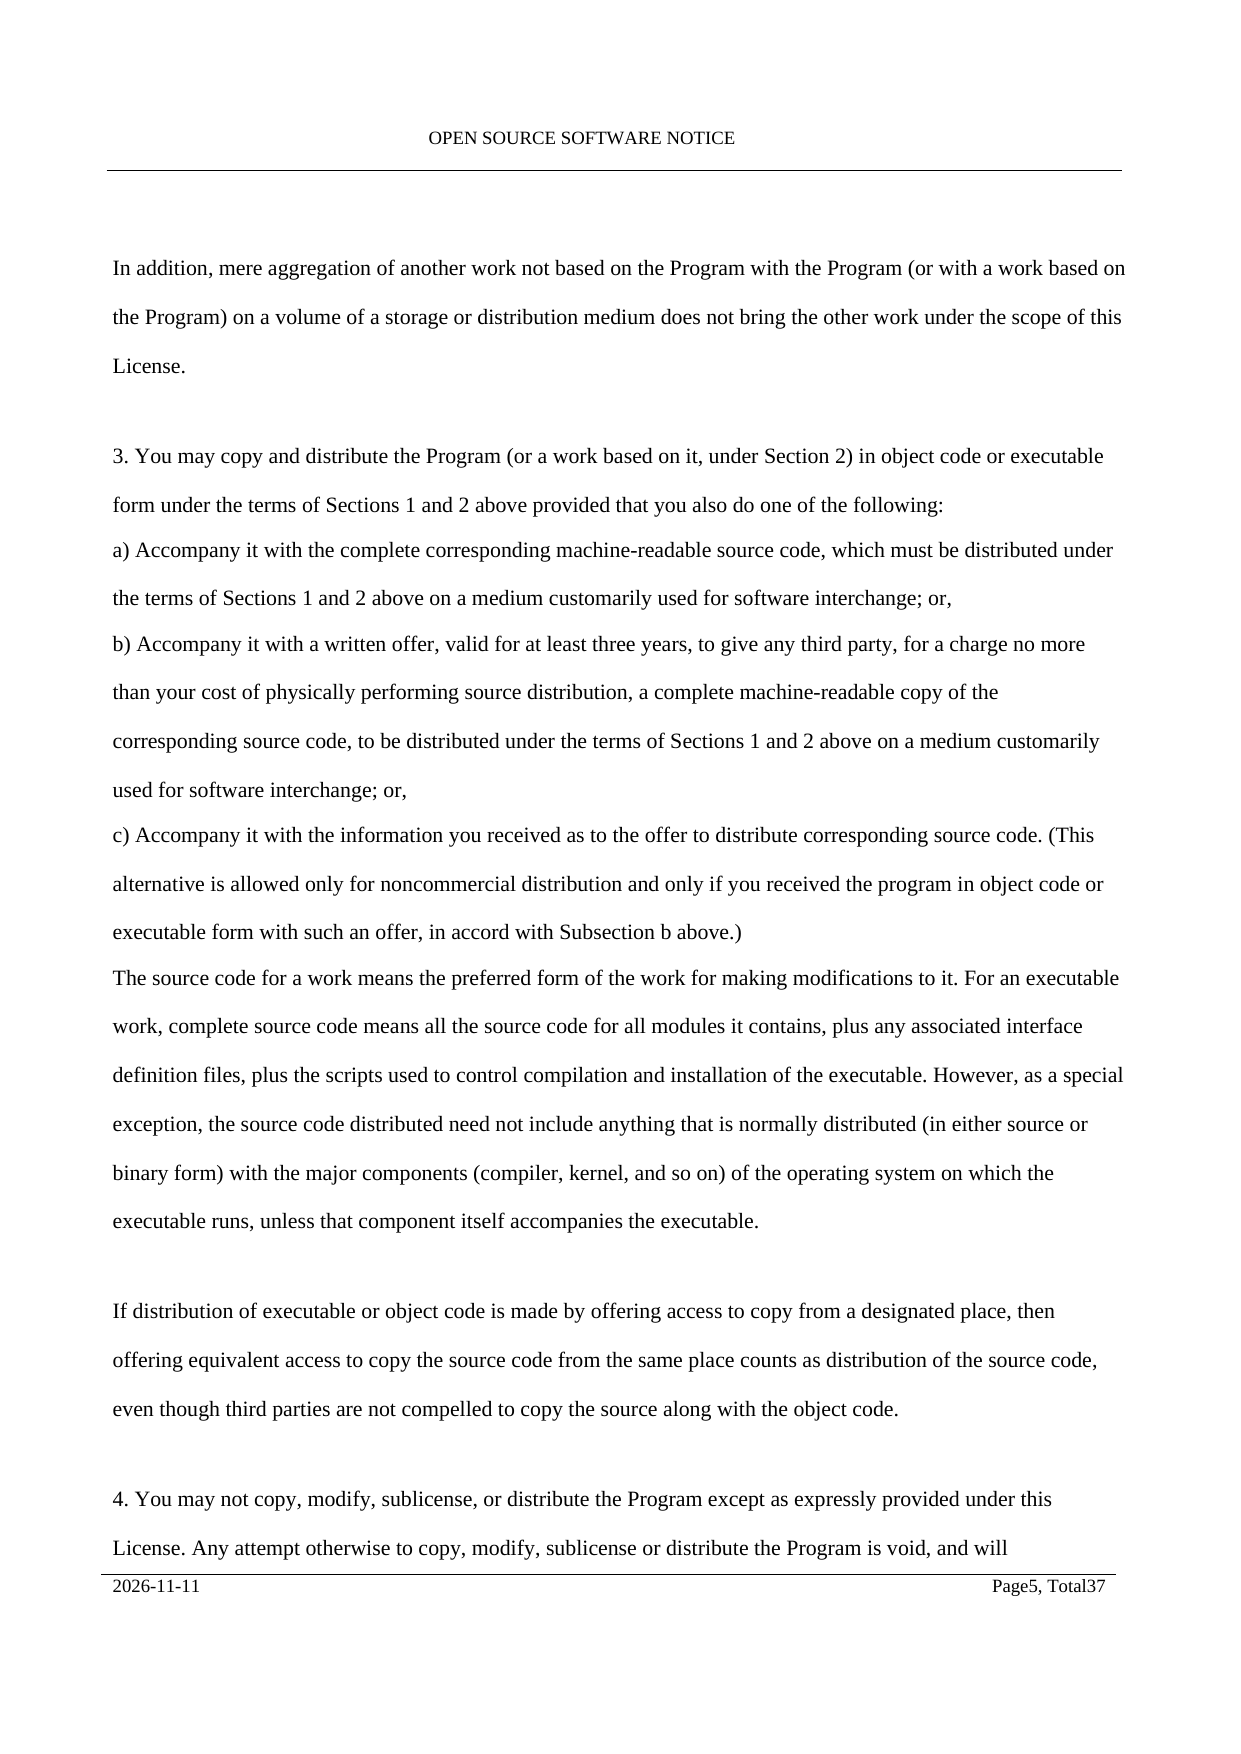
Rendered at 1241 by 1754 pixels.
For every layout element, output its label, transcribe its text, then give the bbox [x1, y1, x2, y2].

text In addition, mere aggregation of another work not based on the Program with the Program (or with a work based on the Program) on a volume of a storage or distribution medium does not bring the other work under the scope of this License. [112, 251, 1128, 381]
text 3. You may copy and distribute the Program (or a work based on it, under Section 2) in object code or executable form under the terms of Sections 1 and 2 above provided that you also do one of the following: [112, 439, 1128, 520]
text If distribution of executable or object code is made by offering access to copy from a designated place, then offering equivalent access to copy the source code from the same place counts as distribution of the source code, even though third parties are not compelled to copy the source along with the object code. [112, 1295, 1128, 1425]
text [112, 1482, 1128, 1564]
text a) Accompany it with the complete corresponding machine-readable source code, which must be distributed under the terms of Sections 1 and 2 above on a medium customarily used for software interchange; or, [112, 533, 1128, 614]
text The source code for a work means the preferred form of the work for making modifications to it. For an executable work, complete source code means all the source code for all modules it contains, plus any associated interface definition files, plus the scripts used to control compilation and installation of the executable. However, as a special exception, the source code distributed need not include anything that is normally distributed (in either source or binary form) with the major components (compiler, kernel, and so on) of the operating system on which the executable runs, unless that component itself accompanies the executable. [112, 961, 1128, 1237]
text b) Accompany it with a written offer, valid for at least three years, to give any third party, for a charge no more than your cost of physically performing source distribution, a complete machine-readable copy of the corresponding source code, to be distributed under the terms of Sections 1 and 2 above on a medium customarily used for software interchange; or, [112, 627, 1128, 806]
text c) Accompany it with the information you received as to the offer to distribute corresponding source code. (This alternative is allowed only for noncommercial distribution and only if you received the program in object code or executable form with such an offer, in accord with Subsection b above.) [112, 818, 1128, 948]
